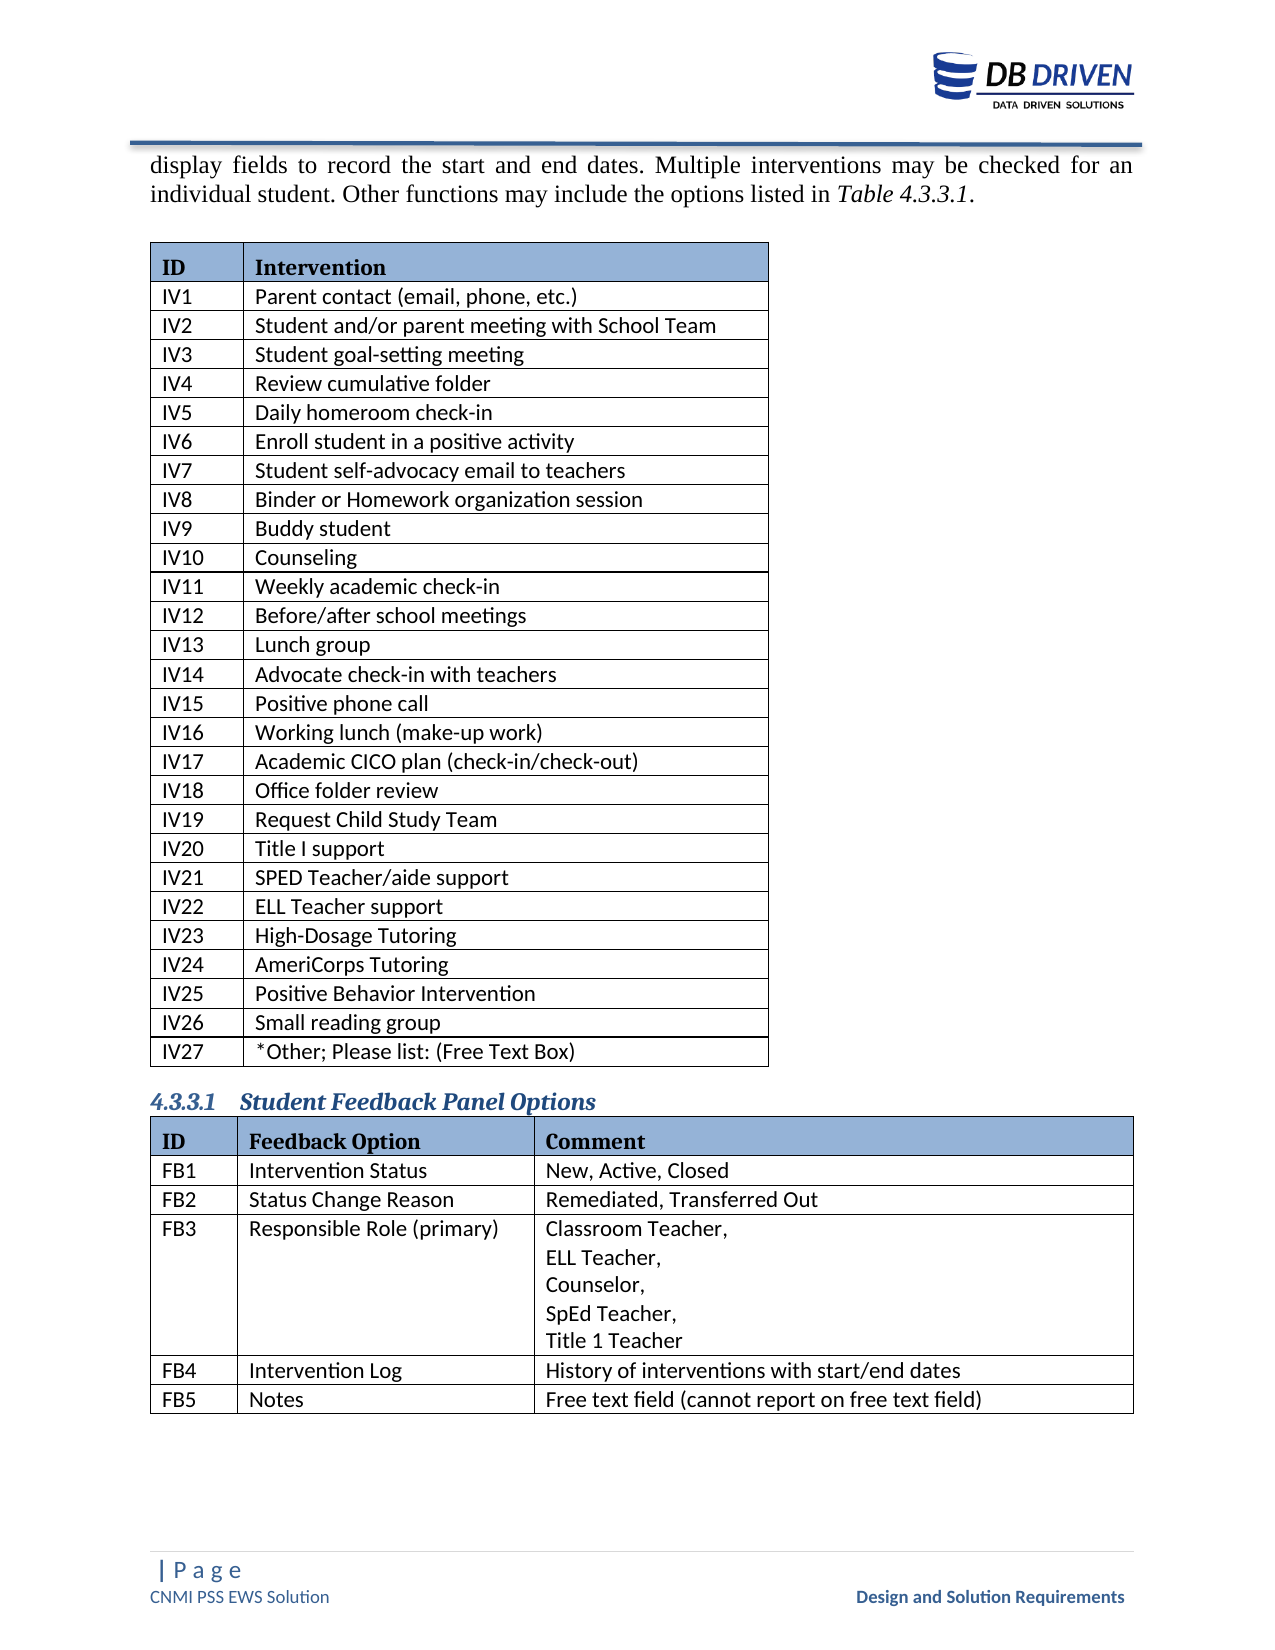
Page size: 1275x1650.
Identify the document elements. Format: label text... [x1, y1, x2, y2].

table_cell Enroll student in a positive activity [244, 427, 768, 455]
table_cell Weekly academic check-in [244, 573, 768, 601]
table_header Feedback Option [238, 1117, 534, 1155]
table_header ID [151, 243, 243, 281]
table_cell IV23 [151, 921, 243, 949]
table_cell New, Active, Closed [535, 1156, 1133, 1184]
table_cell IV6 [151, 427, 243, 455]
table_cell Academic CICO plan (check-in/check-out) [244, 747, 768, 775]
table_cell Student goal-setting meeting [244, 340, 768, 368]
table_cell IV7 [151, 456, 243, 484]
table_cell IV22 [151, 892, 243, 920]
table_cell Notes [238, 1385, 534, 1413]
table_cell IV11 [151, 573, 243, 601]
table_cell History of interventions with start/end dates [535, 1356, 1133, 1384]
table_cell Parent contact (email, phone, etc.) [244, 282, 768, 310]
table_cell *Other; Please list: (Free Text Box) [244, 1038, 768, 1066]
table_cell Small reading group [244, 1009, 768, 1036]
table_cell FB4 [151, 1356, 237, 1384]
table_cell Review cumulative folder [244, 369, 768, 397]
table_cell AmeriCorps Tutoring [244, 950, 768, 978]
table_cell Intervention Log [238, 1356, 534, 1384]
table_cell Student and/or parent meeting with School Team [244, 311, 768, 339]
table_cell IV5 [151, 398, 243, 426]
table_cell Positive phone call [244, 689, 768, 717]
table_cell IV1 [151, 282, 243, 310]
table_cell IV24 [151, 950, 243, 978]
table_cell IV13 [151, 631, 243, 659]
table_cell IV19 [151, 805, 243, 833]
table_header Intervention [244, 243, 768, 281]
table_cell IV27 [151, 1038, 243, 1066]
table_cell Office folder review [244, 776, 768, 804]
table_cell FB1 [151, 1156, 237, 1184]
table_cell IV15 [151, 689, 243, 717]
table_cell Daily homeroom check-in [244, 398, 768, 426]
table_cell Student self-advocacy email to teachers [244, 456, 768, 484]
table_cell IV16 [151, 718, 243, 746]
table_cell FB2 [151, 1186, 237, 1213]
table_cell Title I support [244, 834, 768, 862]
table_cell Buddy student [244, 514, 768, 542]
table_cell Classroom Teacher, ELL Teacher, Counselor, SpEd Teacher, Title 1 Teacher [535, 1215, 1133, 1355]
table_cell High-Dosage Tutoring [244, 921, 768, 949]
table_cell Binder or Homework organization session [244, 485, 768, 513]
table_cell Request Child Study Team [244, 805, 768, 833]
table_cell Lunch group [244, 631, 768, 659]
table_cell Intervention Status [238, 1156, 534, 1184]
table_cell Counseling [244, 544, 768, 571]
table_cell FB3 [151, 1215, 237, 1355]
table_cell IV2 [151, 311, 243, 339]
table_cell SPED Teacher/aide support [244, 863, 768, 891]
table_cell IV26 [151, 1009, 243, 1036]
table_cell IV21 [151, 863, 243, 891]
table_cell ELL Teacher support [244, 892, 768, 920]
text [150, 150, 1134, 207]
table_cell IV8 [151, 485, 243, 513]
table_cell IV18 [151, 776, 243, 804]
table_header ID [151, 1117, 237, 1155]
table_cell IV10 [151, 544, 243, 571]
table_cell IV3 [151, 340, 243, 368]
table_cell FB5 [151, 1385, 237, 1413]
table_header Comment [535, 1117, 1133, 1155]
picture [932, 52, 1135, 109]
table_cell IV9 [151, 514, 243, 542]
subtitle Student Feedback Panel Options [150, 1087, 1134, 1116]
table_cell Free text field (cannot report on free text field) [535, 1385, 1133, 1413]
table_cell Before/after school meetings [244, 602, 768, 629]
table_cell Remediated, Transferred Out [535, 1186, 1133, 1213]
table_cell IV20 [151, 834, 243, 862]
table_cell IV4 [151, 369, 243, 397]
table_cell IV25 [151, 979, 243, 1007]
table_cell Responsible Role (primary) [238, 1215, 534, 1355]
table_cell Status Change Reason [238, 1186, 534, 1213]
table_cell Positive Behavior Intervention [244, 979, 768, 1007]
table_cell Working lunch (make-up work) [244, 718, 768, 746]
table_cell IV17 [151, 747, 243, 775]
table_cell Advocate check-in with teachers [244, 660, 768, 688]
table_cell IV14 [151, 660, 243, 688]
table_cell IV12 [151, 602, 243, 629]
